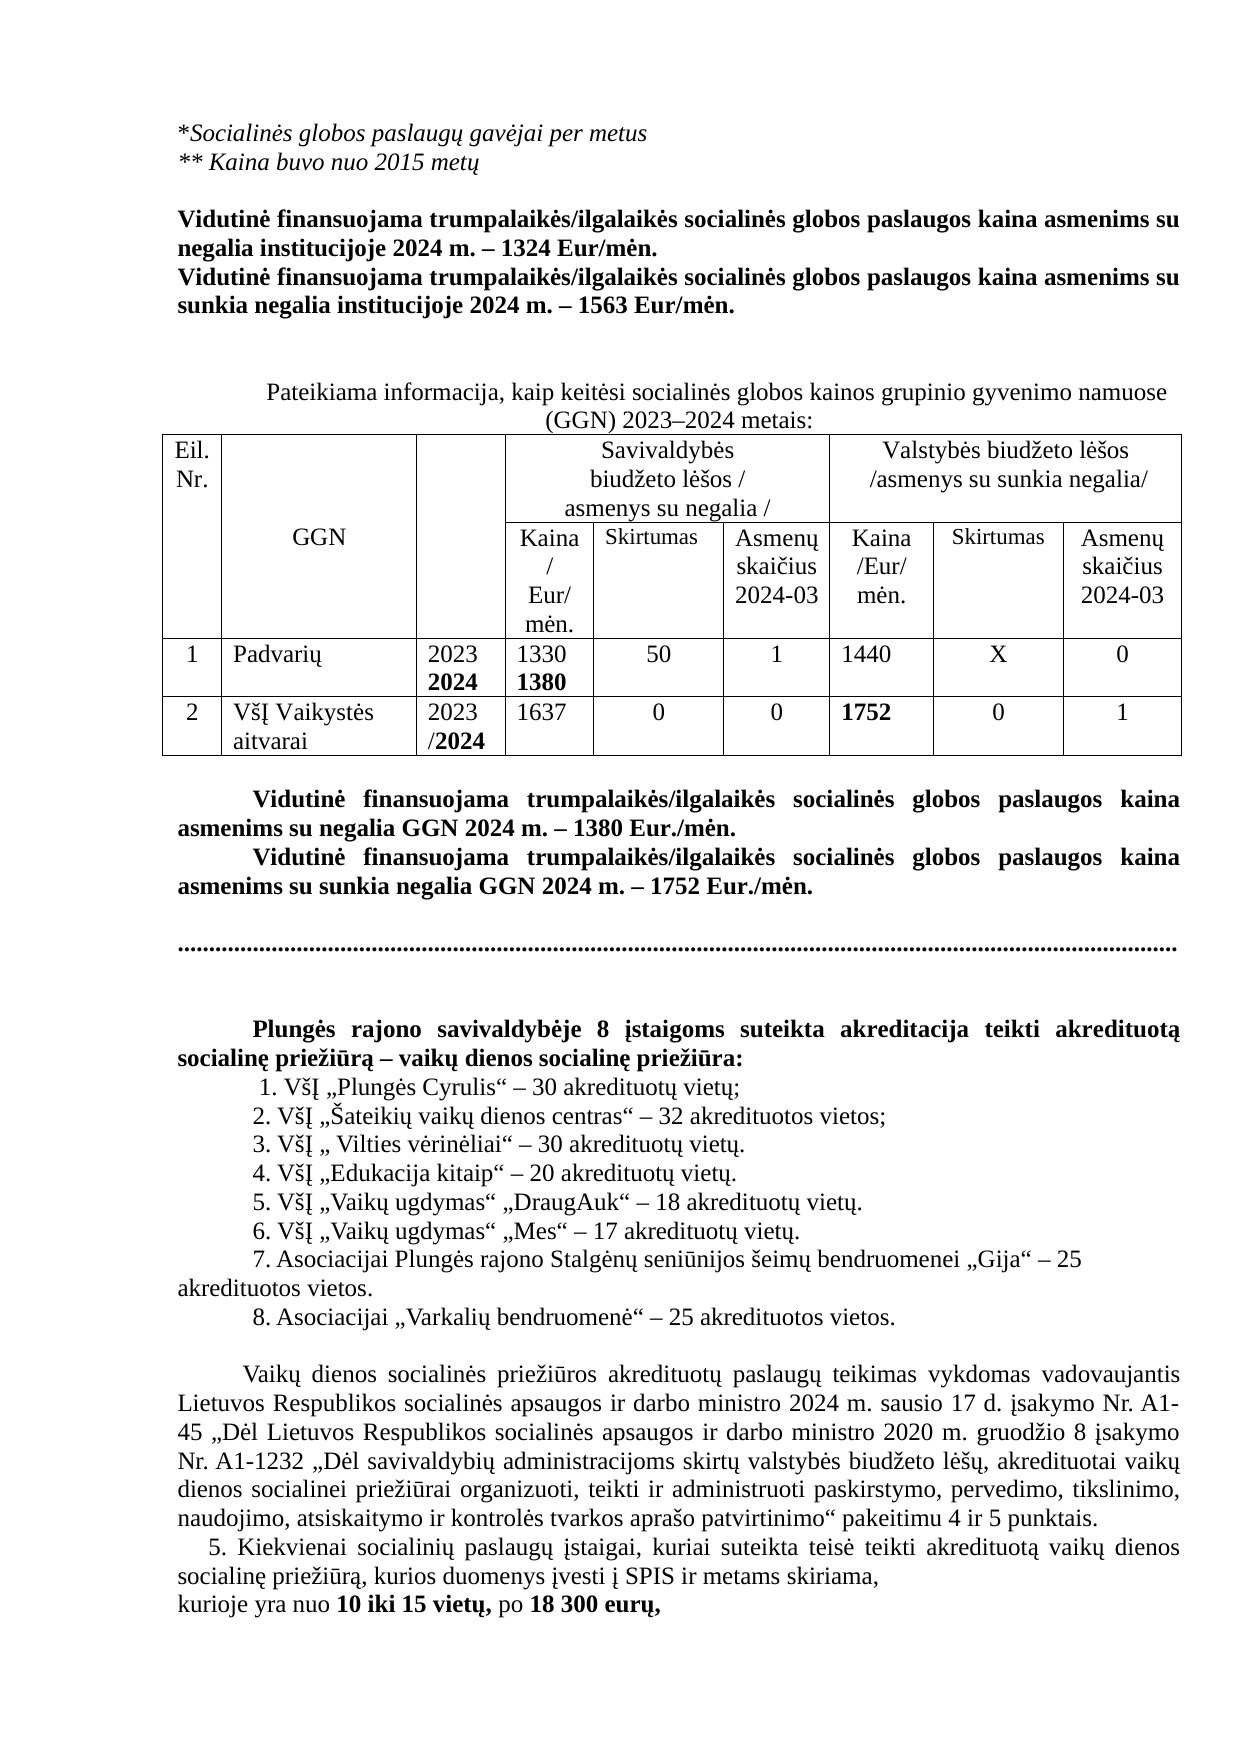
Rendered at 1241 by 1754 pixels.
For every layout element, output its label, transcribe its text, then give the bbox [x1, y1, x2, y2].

table_header [417, 435, 505, 638]
text 6. VšĮ „Vaikų ugdymas“ „Mes“ – 17 akredituotų vietų. [177, 1216, 1181, 1244]
table_cell Kaina /Eur/mėn. [506, 523, 593, 638]
text *Socialinės globos paslaugų gavėjai per metus [177, 118, 1181, 147]
text 3. VšĮ „ Vilties vėrinėliai“ – 30 akredituotų vietų. [177, 1129, 1181, 1158]
table_cell 2023 2024 [417, 639, 505, 696]
table_header Valstybės biudžeto lėšos /asmenys su sunkia negalia/ [830, 435, 1181, 522]
text Vidutinė finansuojama trumpalaikės/ilgalaikės socialinės globos paslaugos kaina asmenims su negalia GGN 2024 m. – 1380 Eur./mėn. [177, 784, 1181, 842]
table_cell 1330 1380 [506, 639, 593, 696]
table_cell VšĮ Vaikystės aitvarai [222, 697, 416, 755]
table_cell 2023/2024 [417, 697, 505, 755]
table_cell 0 [594, 697, 723, 755]
table_cell 0 [1064, 639, 1181, 696]
text 5. Kiekvienai socialinių paslaugų įstaigai, kuriai suteikta teisė teikti akredituotą vaikų dienos socialinę priežiūrą, kurios duomenys įvesti į SPIS ir metams skiriama, [177, 1532, 1181, 1589]
text 8. Asociacijai „Varkalių bendruomenė“ – 25 akredituotos vietos. [177, 1302, 1181, 1331]
table_header Eil. Nr. [163, 435, 221, 638]
text kurioje yra nuo 10 iki 15 vietų, po 18 300 eurų, [177, 1589, 1181, 1618]
table_cell 1 [163, 639, 221, 696]
text 7. Asociacijai Plungės rajono Stalgėnų seniūnijos šeimų bendruomenei „Gija“ – 25 akredituotos vietos. [177, 1244, 1181, 1302]
text 5. VšĮ „Vaikų ugdymas“ „DraugAuk“ – 18 akredituotų vietų. [177, 1187, 1181, 1216]
text Vidutinė finansuojama trumpalaikės/ilgalaikės socialinės globos paslaugos kaina asmenims su sunkia negalia institucijoje 2024 m. – 1563 Eur/mėn. [177, 262, 1181, 319]
table_cell 2 [163, 697, 221, 755]
table_cell X [934, 639, 1063, 696]
table_cell 1637 [506, 697, 593, 755]
text Pateikiama informacija, kaip keitėsi socialinės globos kainos grupinio gyvenimo namuose (GGN) 2023–2024 metais: [177, 377, 1181, 434]
table_cell 1 [724, 639, 829, 696]
table_header GGN [222, 435, 416, 638]
table_cell 1752 [830, 697, 933, 755]
table_cell 0 [934, 697, 1063, 755]
text ** Kaina buvo nuo 2015 metų [177, 147, 1181, 176]
text Vidutinė finansuojama trumpalaikės/ilgalaikės socialinės globos paslaugos kaina asmenims su negalia institucijoje 2024 m. – 1324 Eur/mėn. [177, 204, 1181, 262]
text Vidutinė finansuojama trumpalaikės/ilgalaikės socialinės globos paslaugos kaina asmenims su sunkia negalia GGN 2024 m. – 1752 Eur./mėn. [177, 842, 1181, 899]
table_cell 1440 [830, 639, 933, 696]
table_cell 0 [724, 697, 829, 755]
table_cell Skirtumas [594, 523, 723, 638]
table_cell 50 [594, 639, 723, 696]
text 4. VšĮ „Edukacija kitaip“ – 20 akredituotų vietų. [177, 1158, 1181, 1187]
text 2. VšĮ „Šateikių vaikų dienos centras“ – 32 akredituotos vietos; [177, 1101, 1181, 1129]
text Plungės rajono savivaldybėje 8 įstaigoms suteikta akreditacija teikti akredituotą socialinę priežiūrą – vaikų dienos socialinę priežiūra: [177, 1014, 1181, 1072]
table_cell Asmenų skaičius 2024-03 [724, 523, 829, 638]
text 1. VšĮ „Plungės Cyrulis“ – 30 akredituotų vietų; [177, 1072, 1181, 1101]
table_cell Padvarių [222, 639, 416, 696]
text Vaikų dienos socialinės priežiūros akredituotų paslaugų teikimas vykdomas vadovaujantis Lietuvos Respublikos socialinės apsaugos ir darbo ministro 2024 m. sausio 17 d. įsakymo Nr. A1-45 „Dėl Lietuvos Respublikos socialinės apsaugos ir darbo ministro 2020 m. gruodžio 8 įsakymo Nr. A1-1232 „Dėl savivaldybių administracijoms skirtų valstybės biudžeto lėšų, akredituotai vaikų dienos socialinei priežiūrai organizuoti, teikti ir administruoti paskirstymo, pervedimo, tikslinimo, naudojimo, atsiskaitymo ir kontrolės tvarkos aprašo patvirtinimo“ pakeitimu 4 ir 5 punktais. [177, 1359, 1181, 1532]
text ................................................................................................................................................................ [177, 928, 1181, 957]
table_cell 1 [1064, 697, 1181, 755]
table_cell Skirtumas [934, 523, 1063, 638]
table_cell Kaina /Eur/ mėn. [830, 523, 933, 638]
table_header Savivaldybės biudžeto lėšos / asmenys su negalia / [506, 435, 829, 522]
table_cell Asmenų skaičius 2024-03 [1064, 523, 1181, 638]
